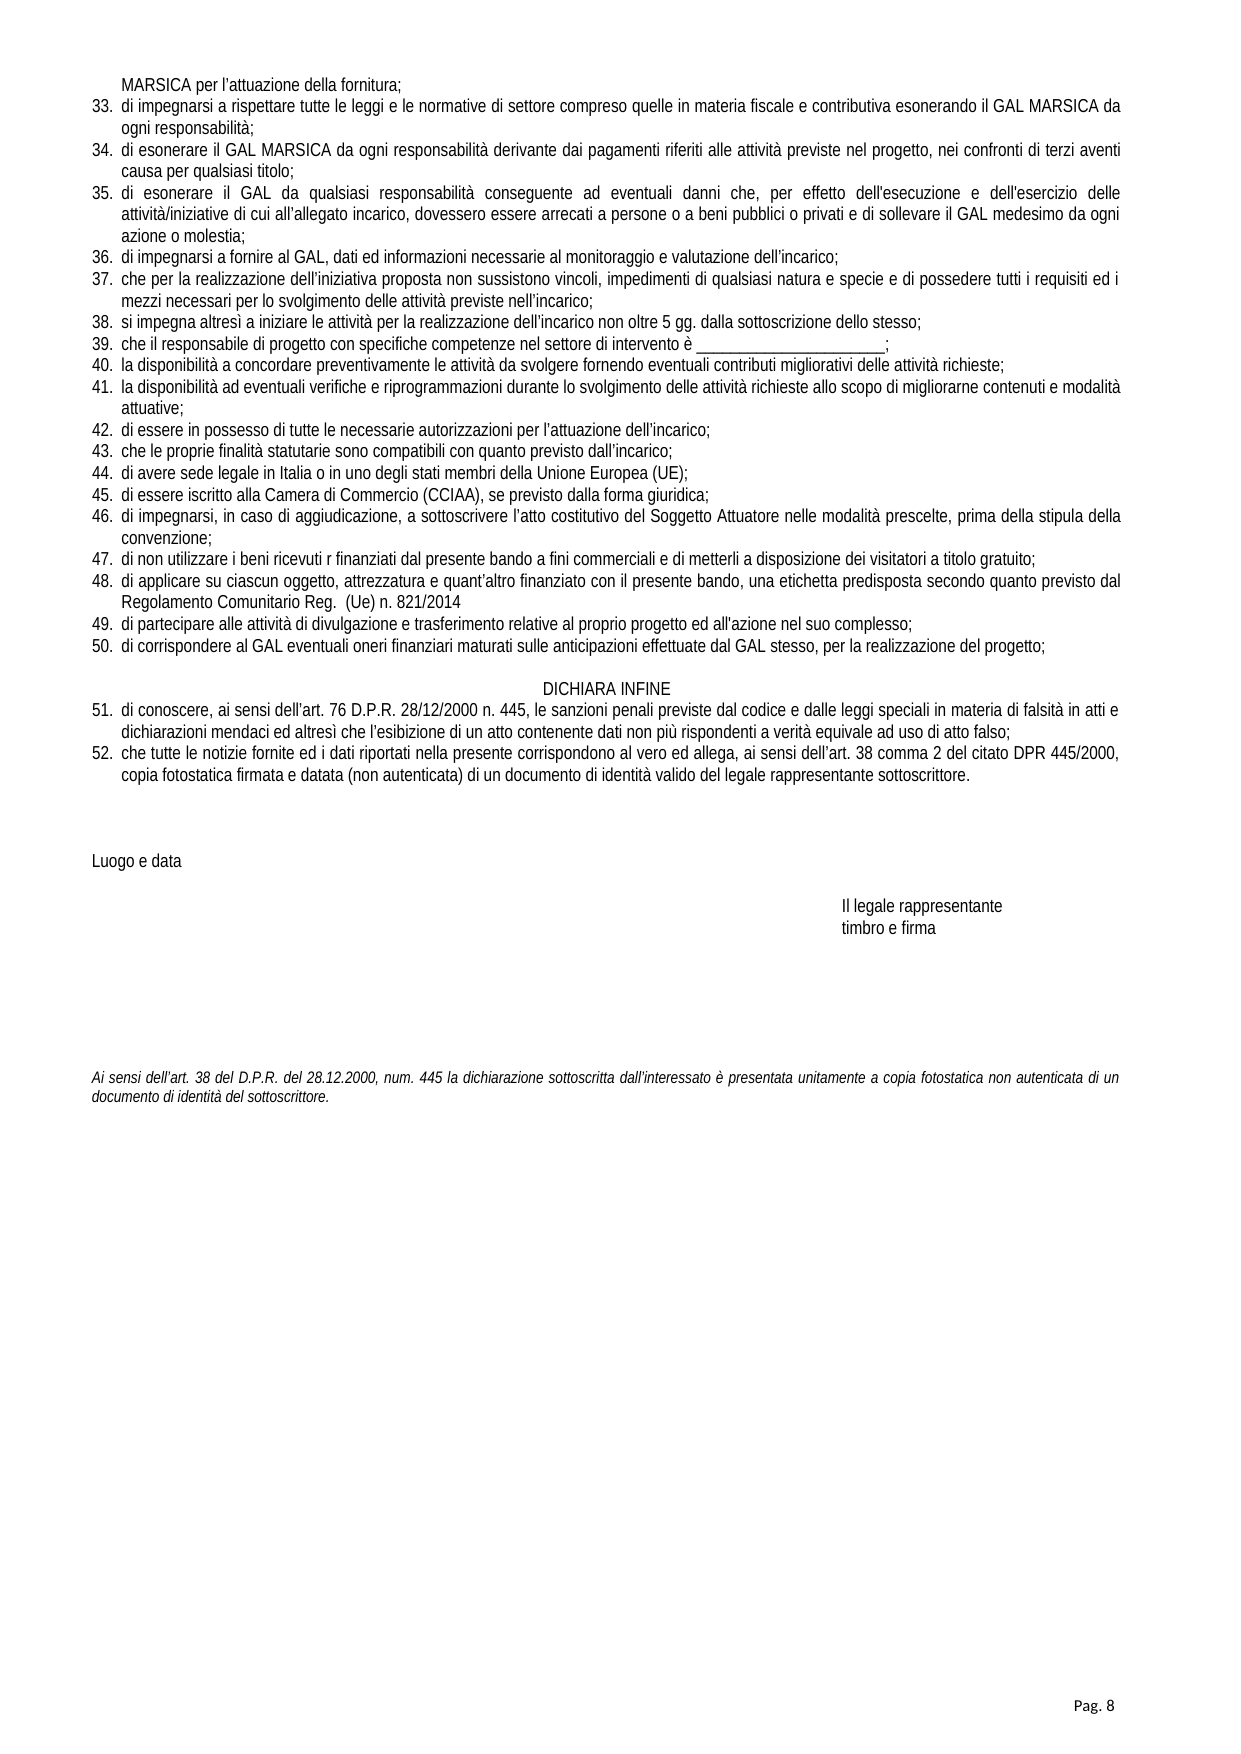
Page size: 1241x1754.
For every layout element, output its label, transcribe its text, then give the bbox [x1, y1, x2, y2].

list che per la realizzazione dell’iniziativa proposta non sussistono vincoli, impedimenti di qualsiasi natura e specie e di possedere tutti i requisiti ed i mezzi necessari per lo svolgimento delle attività previste nell’incarico; [92, 268, 1122, 311]
list che tutte le notizie fornite ed i dati riportati nella presente corrispondono al vero ed allega, ai sensi dell’art. 38 comma 2 del citato DPR 445/2000, copia fotostatica firmata e datata (non autenticata) di un documento di identità valido del legale rappresentante sottoscrittore. [92, 742, 1122, 785]
list di impegnarsi, in caso di aggiudicazione, a sottoscrivere l’atto costitutivo del Soggetto Attuatore nelle modalità prescelte, prima della stipula della convenzione; [92, 505, 1122, 548]
list di non utilizzare i beni ricevuti r finanziati dal presente bando a fini commerciali e di metterli a disposizione dei visitatori a titolo gratuito; [92, 548, 1122, 570]
list di impegnarsi a rispettare tutte le leggi e le normative di settore compreso quelle in materia fiscale e contributiva esonerando il GAL MARSICA da ogni responsabilità; [92, 95, 1122, 138]
list di avere sede legale in Italia o in uno degli stati membri della Unione Europea (UE); [92, 462, 1122, 483]
list di corrispondere al GAL eventuali oneri finanziari maturati sulle anticipazioni effettuate dal GAL stesso, per la realizzazione del progetto; [92, 634, 1122, 656]
list di esonerare il GAL da qualsiasi responsabilità conseguente ad eventuali danni che, per effetto dell'esecuzione e dell'esercizio delle attività/iniziative di cui all’allegato incarico, dovessero essere arrecati a persone o a beni pubblici o privati e di sollevare il GAL medesimo da ogni azione o molestia; [92, 182, 1122, 246]
list si impegna altresì a iniziare le attività per la realizzazione dell’incarico non oltre 5 gg. dalla sottoscrizione dello stesso; [92, 311, 1122, 333]
list di essere iscritto alla Camera di Commercio (CCIAA), se previsto dalla forma giuridica; [92, 483, 1122, 505]
list che le proprie finalità statutarie sono compatibili con quanto previsto dall’incarico; [92, 440, 1122, 462]
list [92, 74, 1122, 95]
text DICHIARA INFINE [92, 678, 1122, 699]
list che il responsabile di progetto con specifiche competenze nel settore di intervento è ______________________; [92, 333, 1122, 354]
list di conoscere, ai sensi dell’art. 76 D.P.R. 28/12/2000 n. 445, le sanzioni penali previste dal codice e dalle leggi speciali in materia di falsità in atti e dichiarazioni mendaci ed altresì che l’esibizione di un atto contenente dati non più rispondenti a verità equivale ad uso di atto falso; [92, 699, 1122, 742]
list di impegnarsi a fornire al GAL, dati ed informazioni necessarie al monitoraggio e valutazione dell’incarico; [92, 246, 1122, 268]
list di esonerare il GAL MARSICA da ogni responsabilità derivante dai pagamenti riferiti alle attività previste nel progetto, nei confronti di terzi aventi causa per qualsiasi titolo; [92, 138, 1122, 182]
list la disponibilità a concordare preventivamente le attività da svolgere fornendo eventuali contributi migliorativi delle attività richieste; [92, 354, 1122, 376]
list di applicare su ciascun oggetto, attrezzatura e quant’altro finanziato con il presente bando, una etichetta predisposta secondo quanto previsto dal Regolamento Comunitario Reg. (Ue) n. 821/2014 [92, 570, 1122, 613]
list di partecipare alle attività di divulgazione e trasferimento relative al proprio progetto ed all'azione nel suo complesso; [92, 613, 1122, 634]
text Ai sensi dell’art. 38 del D.P.R. del 28.12.2000, num. 445 la dichiarazione sottoscritta dall’interessato è presentata unitamente a copia fotostatica non autenticata di un documento di identità del sottoscrittore. [62, 1068, 1122, 1106]
list di essere in possesso di tutte le necessarie autorizzazioni per l’attuazione dell’incarico; [92, 419, 1122, 440]
text Luogo e data [92, 850, 1122, 872]
list la disponibilità ad eventuali verifiche e riprogrammazioni durante lo svolgimento delle attività richieste allo scopo di migliorarne contenuti e modalità attuative; [92, 376, 1122, 419]
text Il legale rappresentante timbro e firma [594, 872, 1122, 938]
